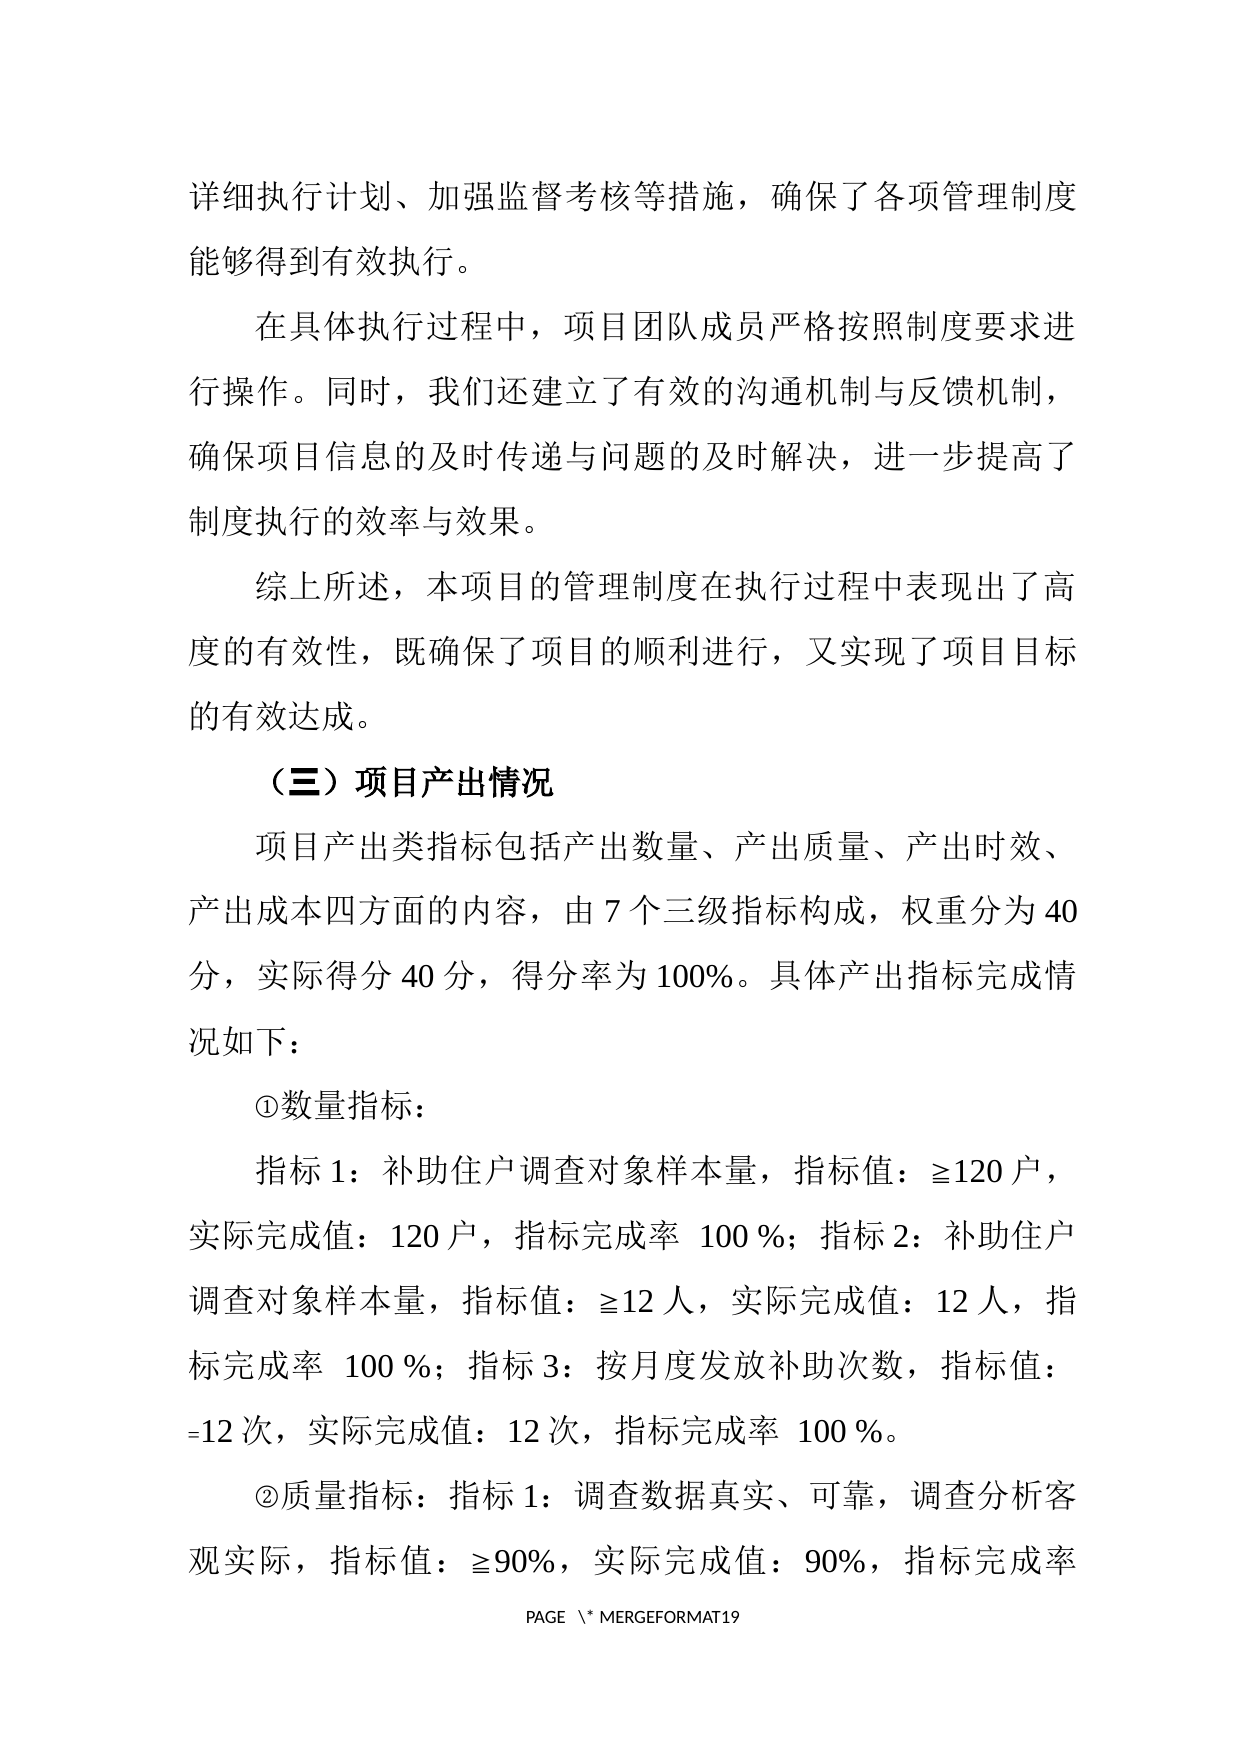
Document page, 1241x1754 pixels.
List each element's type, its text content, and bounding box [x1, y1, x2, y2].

text 项目产出类指标包括产出数量、产出质量、产出时效、产出成本四方面的内容，由7个三级指标构成，权重分为40分，实际得分40分，得分率为100%。具体产出指标完成情况如下： [187, 812, 1078, 1072]
text 综上所述，本项目的管理制度在执行过程中表现出了高度的有效性，既确保了项目的顺利进行，又实现了项目目标的有效达成。 [187, 552, 1078, 747]
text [187, 1462, 1078, 1592]
text 在具体执行过程中，项目团队成员严格按照制度要求进行操作。同时，我们还建立了有效的沟通机制与反馈机制，确保项目信息的及时传递与问题的及时解决，进一步提高了制度执行的效率与效果。 [187, 292, 1078, 552]
text ①数量指标： [187, 1072, 1078, 1137]
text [187, 162, 1078, 292]
list 项目产出情况 [187, 747, 1078, 812]
text 指标1：补助住户调查对象样本量，指标值：≧120户，实际完成值：120户，指标完成率 100 %；指标2：补助住户调查对象样本量，指标值：≧12人，实际完成值：12人，指标完成率 100 %；指标3：按月度发放补助次数，指标值：=12次，实际完成值：12次，指标完成率 100 %。 [187, 1137, 1078, 1462]
